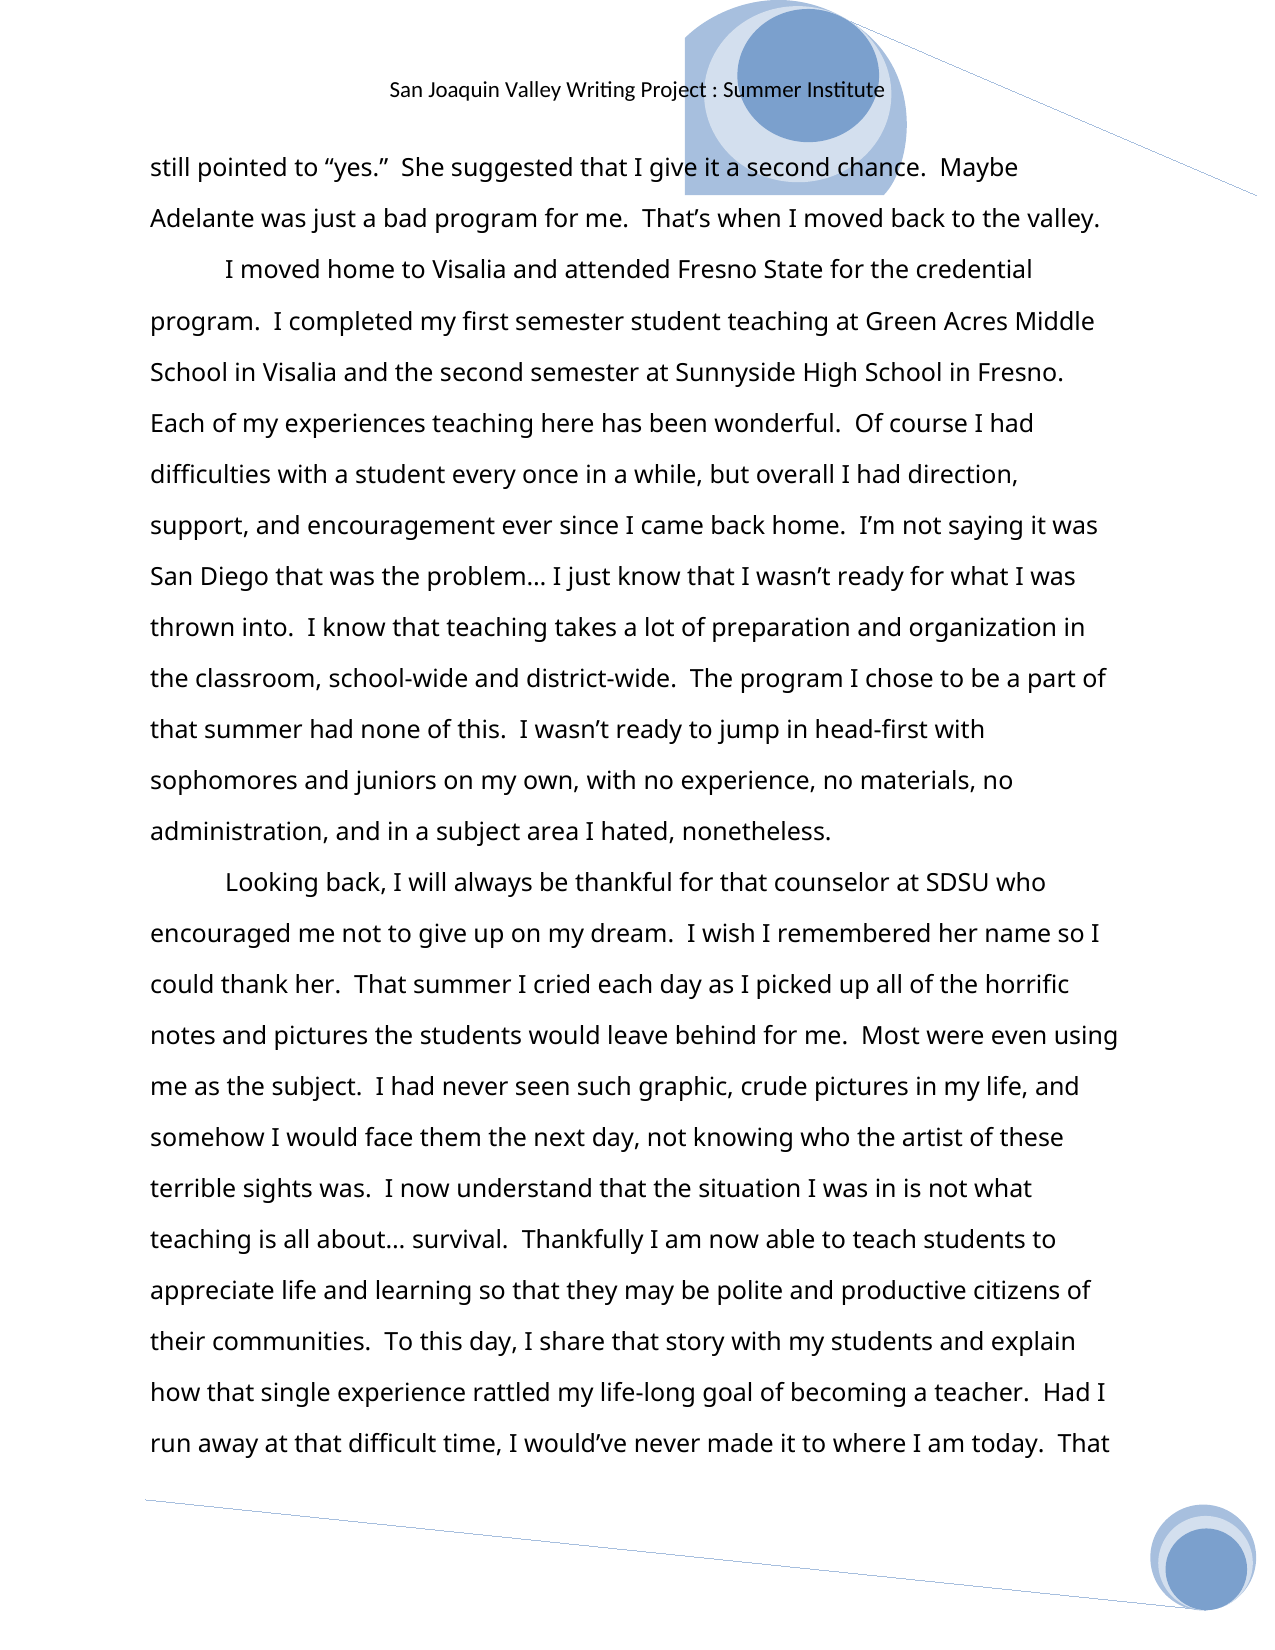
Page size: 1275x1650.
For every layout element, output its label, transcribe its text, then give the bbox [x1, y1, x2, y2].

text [150, 864, 1125, 1460]
text I moved home to Visalia and attended Fresno State for the credential program. I completed my first semester student teaching at Green Acres Middle School in Visalia and the second semester at Sunnyside High School in Fresno. Each of my experiences teaching here has been wonderful. Of course I had difficulties with a student every once in a while, but overall I had direction, support, and encouragement ever since I came back home. I’m not saying it was San Diego that was the problem… I just know that I wasn’t ready for what I was thrown into. I know that teaching takes a lot of preparation and organization in the classroom, school-wide and district-wide. The program I chose to be a part of that summer had none of this. I wasn’t ready to jump in head-first with sophomores and juniors on my own, with no experience, no materials, no administration, and in a subject area I hated, nonetheless. [150, 252, 1125, 848]
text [150, 150, 1125, 235]
